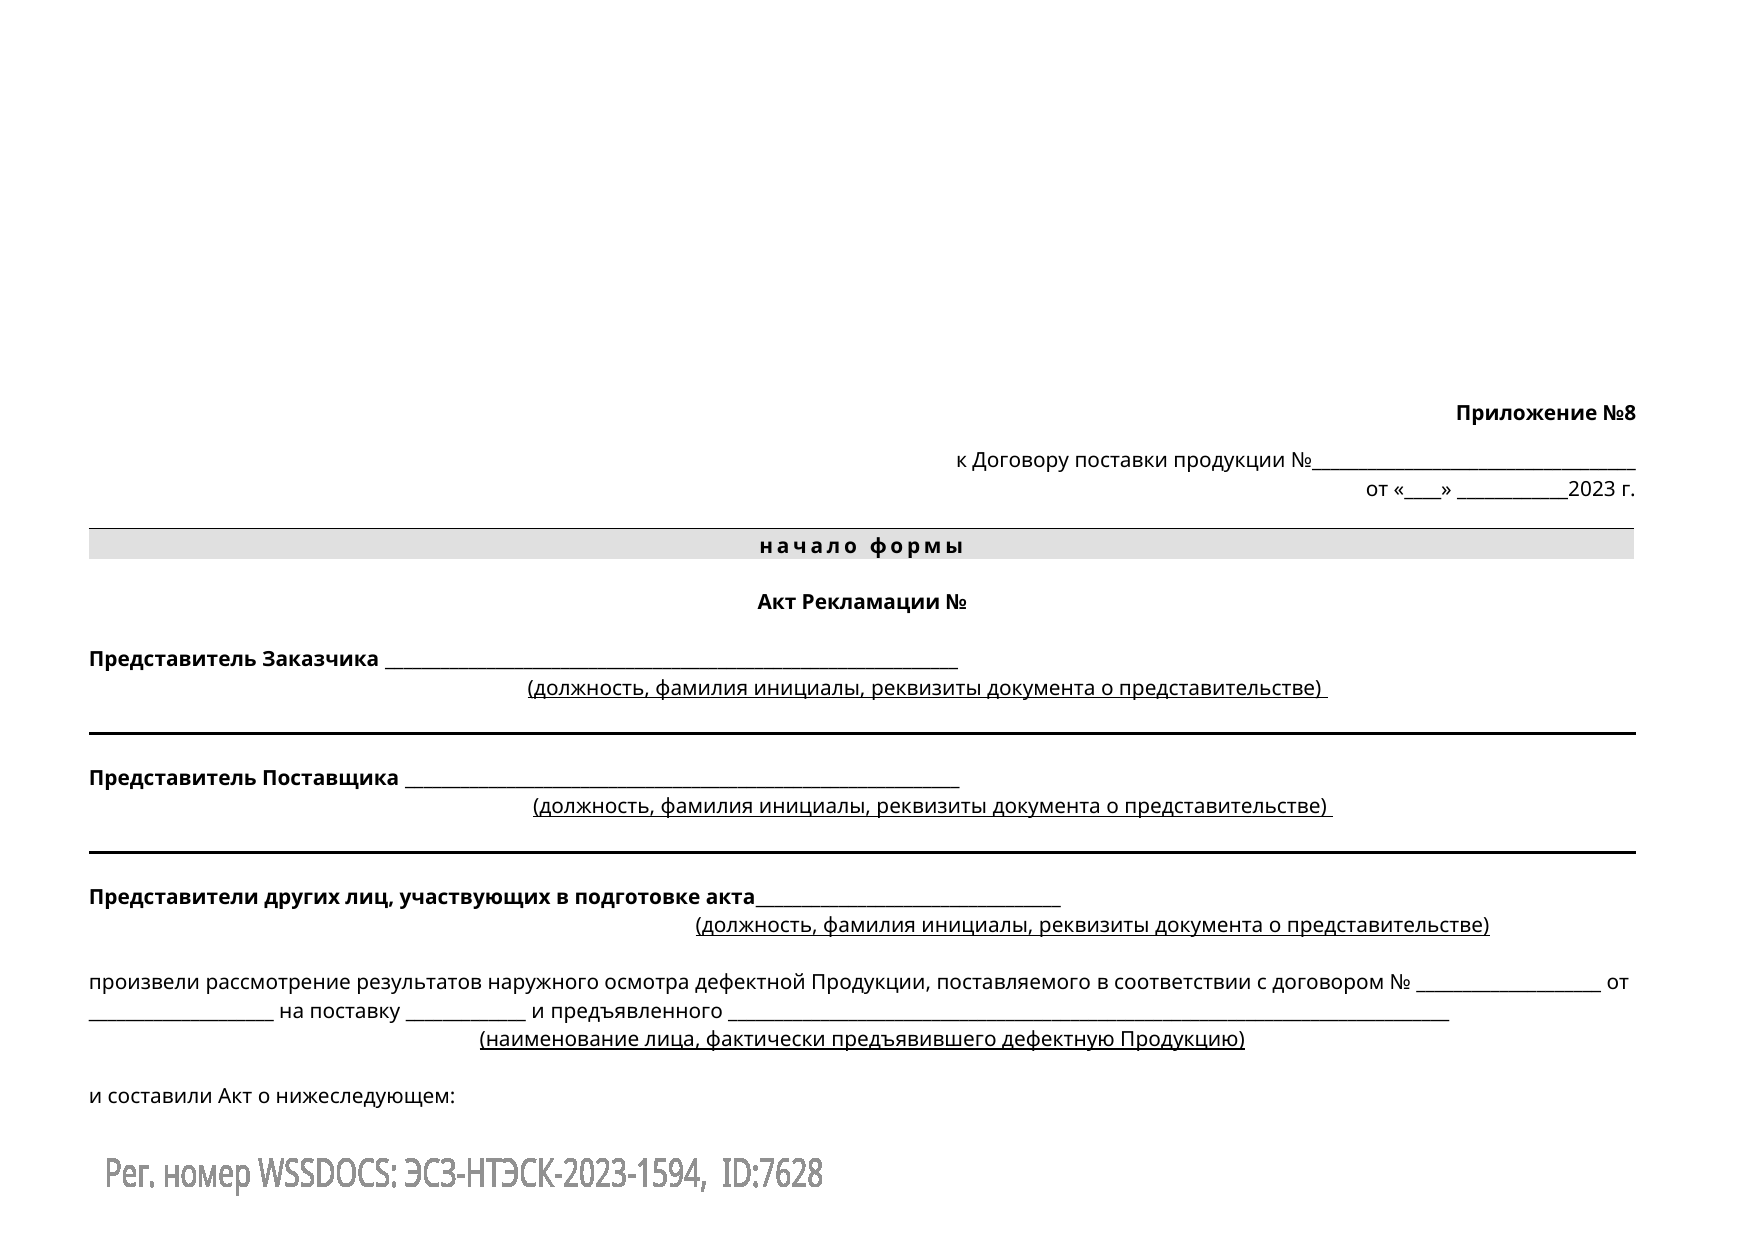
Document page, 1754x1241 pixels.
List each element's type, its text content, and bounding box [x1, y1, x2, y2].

text (должность, фамилия инициалы, реквизиты документа о представительстве) [89, 673, 1636, 701]
text Акт Рекламации № [89, 587, 1636, 616]
text Представитель Поставщика ____________________________________________________________ [89, 763, 1636, 792]
text начало формы [89, 529, 1634, 559]
text произвели рассмотрение результатов наружного осмотра дефектной Продукции, поставляемого в соответствии с договором № ____________________ от ____________________ на поставку _____________ и предъявленного ______________________________________________________________________________ [89, 967, 1636, 1024]
text Представитель Заказчика ______________________________________________________________ [89, 644, 1636, 673]
text Приложение №8 [89, 398, 1636, 426]
text (должность, фамилия инициалы, реквизиты документа о представительстве) [89, 911, 1636, 939]
text от «____» ____________2023 г. [89, 474, 1636, 502]
text к Договору поставки продукции №___________________________________ [89, 445, 1636, 474]
text (наименование лица, фактически предъявившего дефектную Продукцию) [89, 1024, 1636, 1053]
text (должность, фамилия инициалы, реквизиты документа о представительстве) [89, 792, 1636, 820]
text и составили Акт о нижеследующем: [89, 1081, 1636, 1109]
text Представители других лиц, участвующих в подготовке акта_________________________________ [89, 882, 1636, 911]
